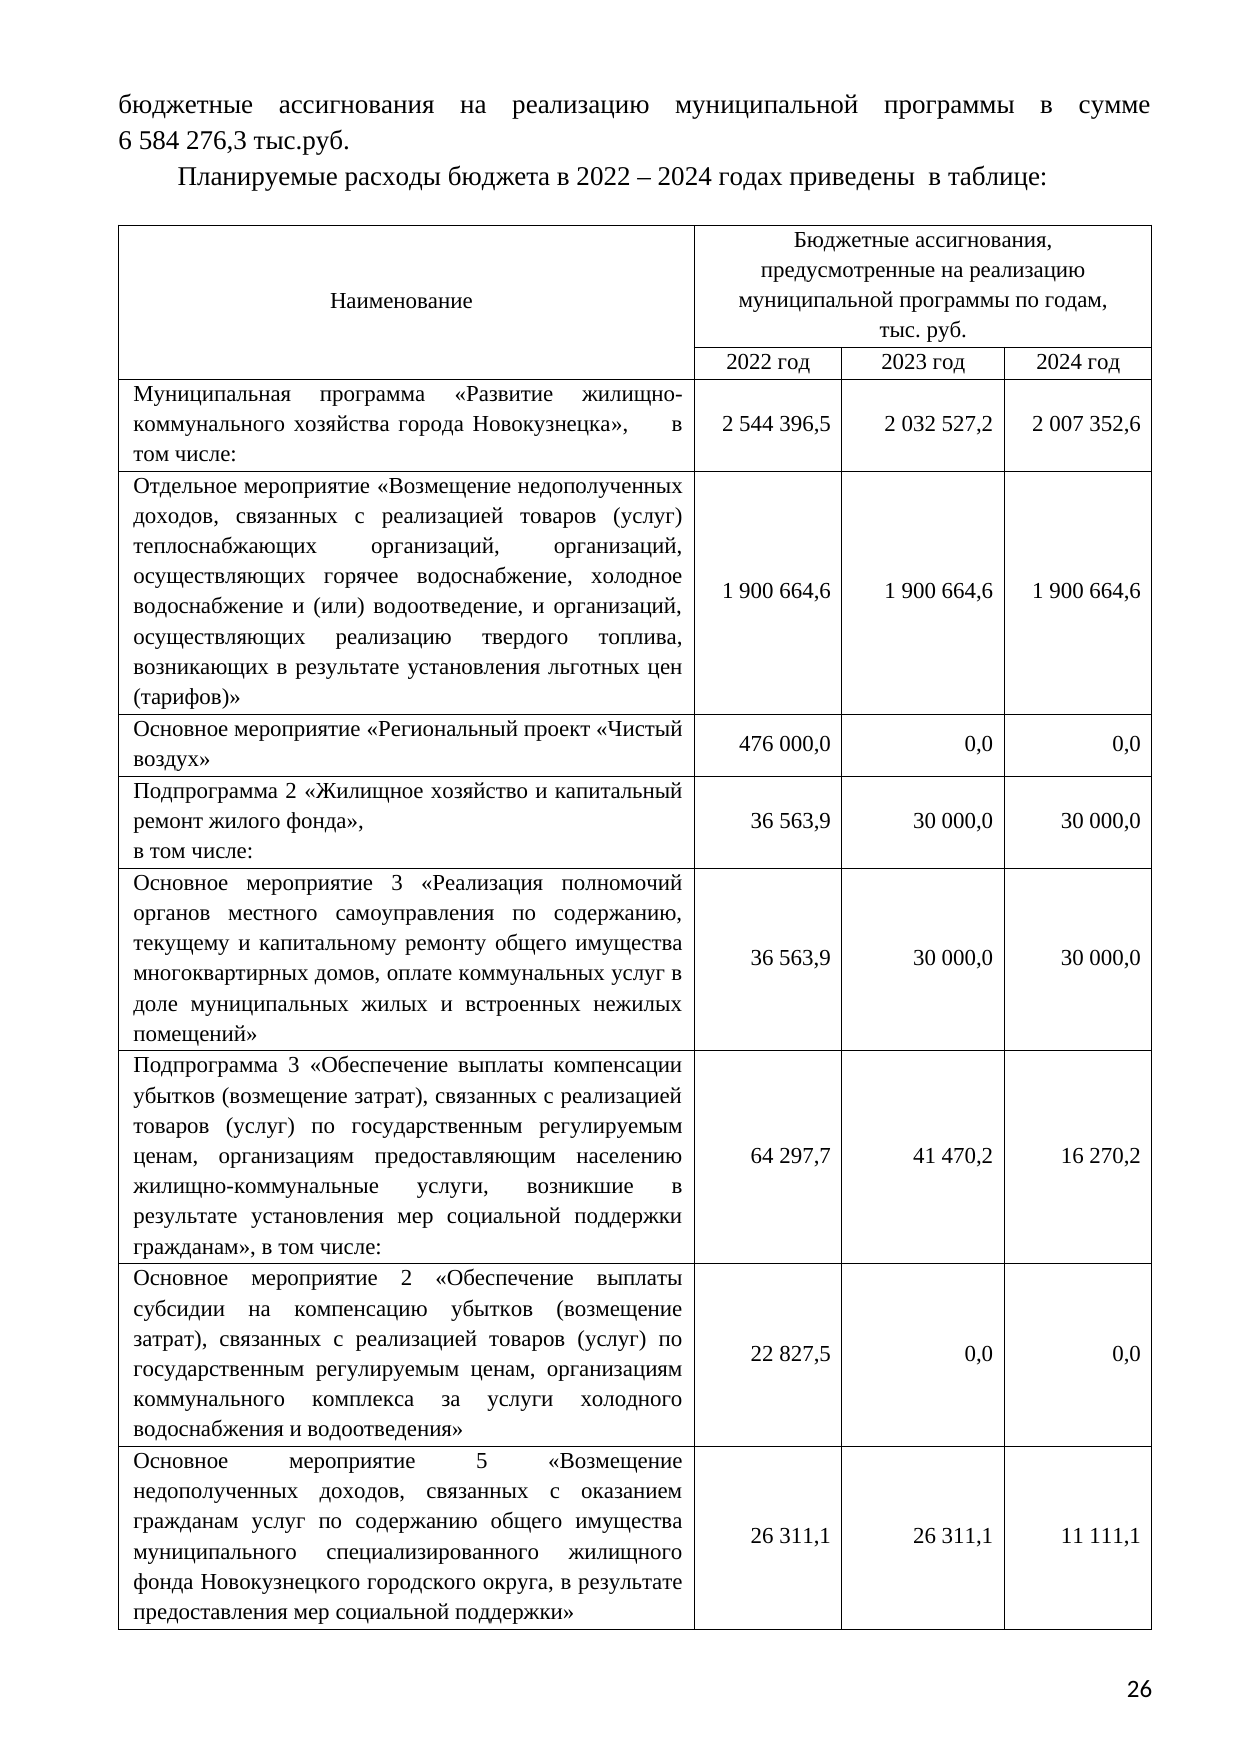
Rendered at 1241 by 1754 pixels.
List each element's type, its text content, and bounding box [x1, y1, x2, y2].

table_cell 36 563,9 [695, 869, 841, 1050]
table_cell 2 032 527,2 [842, 380, 1004, 471]
table_cell 64 297,7 [695, 1051, 841, 1263]
table_cell 0,0 [842, 715, 1004, 776]
table_cell 476 000,0 [695, 715, 841, 776]
table_cell Отдельное мероприятие «Возмещение недополученных доходов, связанных с реализацией товаров (услуг) теплоснабжающих организаций, организаций, осуществляющих горячее водоснабжение, холодное водоснабжение и (или) водоотведение, и организаций, осуществляющих реализацию твердого топлива, возникающих в результате установления льготных цен (тарифов)» [119, 472, 694, 714]
text Планируемые расходы бюджета в 2022 – 2024 годах приведены в таблице: [118, 160, 1152, 191]
table_cell Подпрограмма 3 «Обеспечение выплаты компенсации убытков (возмещение затрат), связанных с реализацией товаров (услуг) по государственным регулируемым ценам, организациям предоставляющим населению жилищно-коммунальные услуги, возникшие в результате установления мер социальной поддержки гражданам», в том числе: [119, 1051, 694, 1263]
table_cell 2 544 396,5 [695, 380, 841, 471]
table_cell 2022 год [695, 348, 841, 378]
table_cell Основное мероприятие «Региональный проект «Чистый воздух» [119, 715, 694, 776]
table_cell 0,0 [1005, 1264, 1151, 1446]
table_cell 41 470,2 [842, 1051, 1004, 1263]
table_cell 26 311,1 [695, 1447, 841, 1629]
table_cell 26 311,1 [842, 1447, 1004, 1629]
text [118, 89, 1152, 156]
table_cell 30 000,0 [1005, 869, 1151, 1050]
table_cell 2024 год [1005, 348, 1151, 378]
table_cell 2 007 352,6 [1005, 380, 1151, 471]
table_cell 1 900 664,6 [1005, 472, 1151, 714]
table_cell Муниципальная программа «Развитие жилищно-коммунального хозяйства города Новокузнецка», в том числе: [119, 380, 694, 471]
table_header Наименование [119, 226, 694, 378]
table_cell 0,0 [1005, 715, 1151, 776]
table_cell 11 111,1 [1005, 1447, 1151, 1629]
table_cell 2023 год [842, 348, 1004, 378]
table_cell 1 900 664,6 [842, 472, 1004, 714]
table_cell Подпрограмма 2 «Жилищное хозяйство и капитальный ремонт жилого фонда», в том числе: [119, 777, 694, 868]
table_header Бюджетные ассигнования, предусмотренные на реализацию муниципальной программы по годам, тыс. руб. [695, 226, 1151, 347]
table_cell Основное мероприятие 3 «Реализация полномочий органов местного самоуправления по содержанию, текущему и капитальному ремонту общего имущества многоквартирных домов, оплате коммунальных услуг в доле муниципальных жилых и встроенных нежилых помещений» [119, 869, 694, 1050]
table_cell Основное мероприятие 5 «Возмещение недополученных доходов, связанных с оказанием гражданам услуг по содержанию общего имущества муниципального специализированного жилищного фонда Новокузнецкого городского округа, в результате предоставления мер социальной поддержки» [119, 1447, 694, 1629]
table_cell 30 000,0 [1005, 777, 1151, 868]
table_cell 1 900 664,6 [695, 472, 841, 714]
table_cell 30 000,0 [842, 777, 1004, 868]
table_cell Основное мероприятие 2 «Обеспечение выплаты субсидии на компенсацию убытков (возмещение затрат), связанных с реализацией товаров (услуг) по государственным регулируемым ценам, организациям коммунального комплекса за услуги холодного водоснабжения и водоотведения» [119, 1264, 694, 1446]
table_cell 36 563,9 [695, 777, 841, 868]
table_cell 30 000,0 [842, 869, 1004, 1050]
table_cell 22 827,5 [695, 1264, 841, 1446]
table_cell 16 270,2 [1005, 1051, 1151, 1263]
table_cell 0,0 [842, 1264, 1004, 1446]
